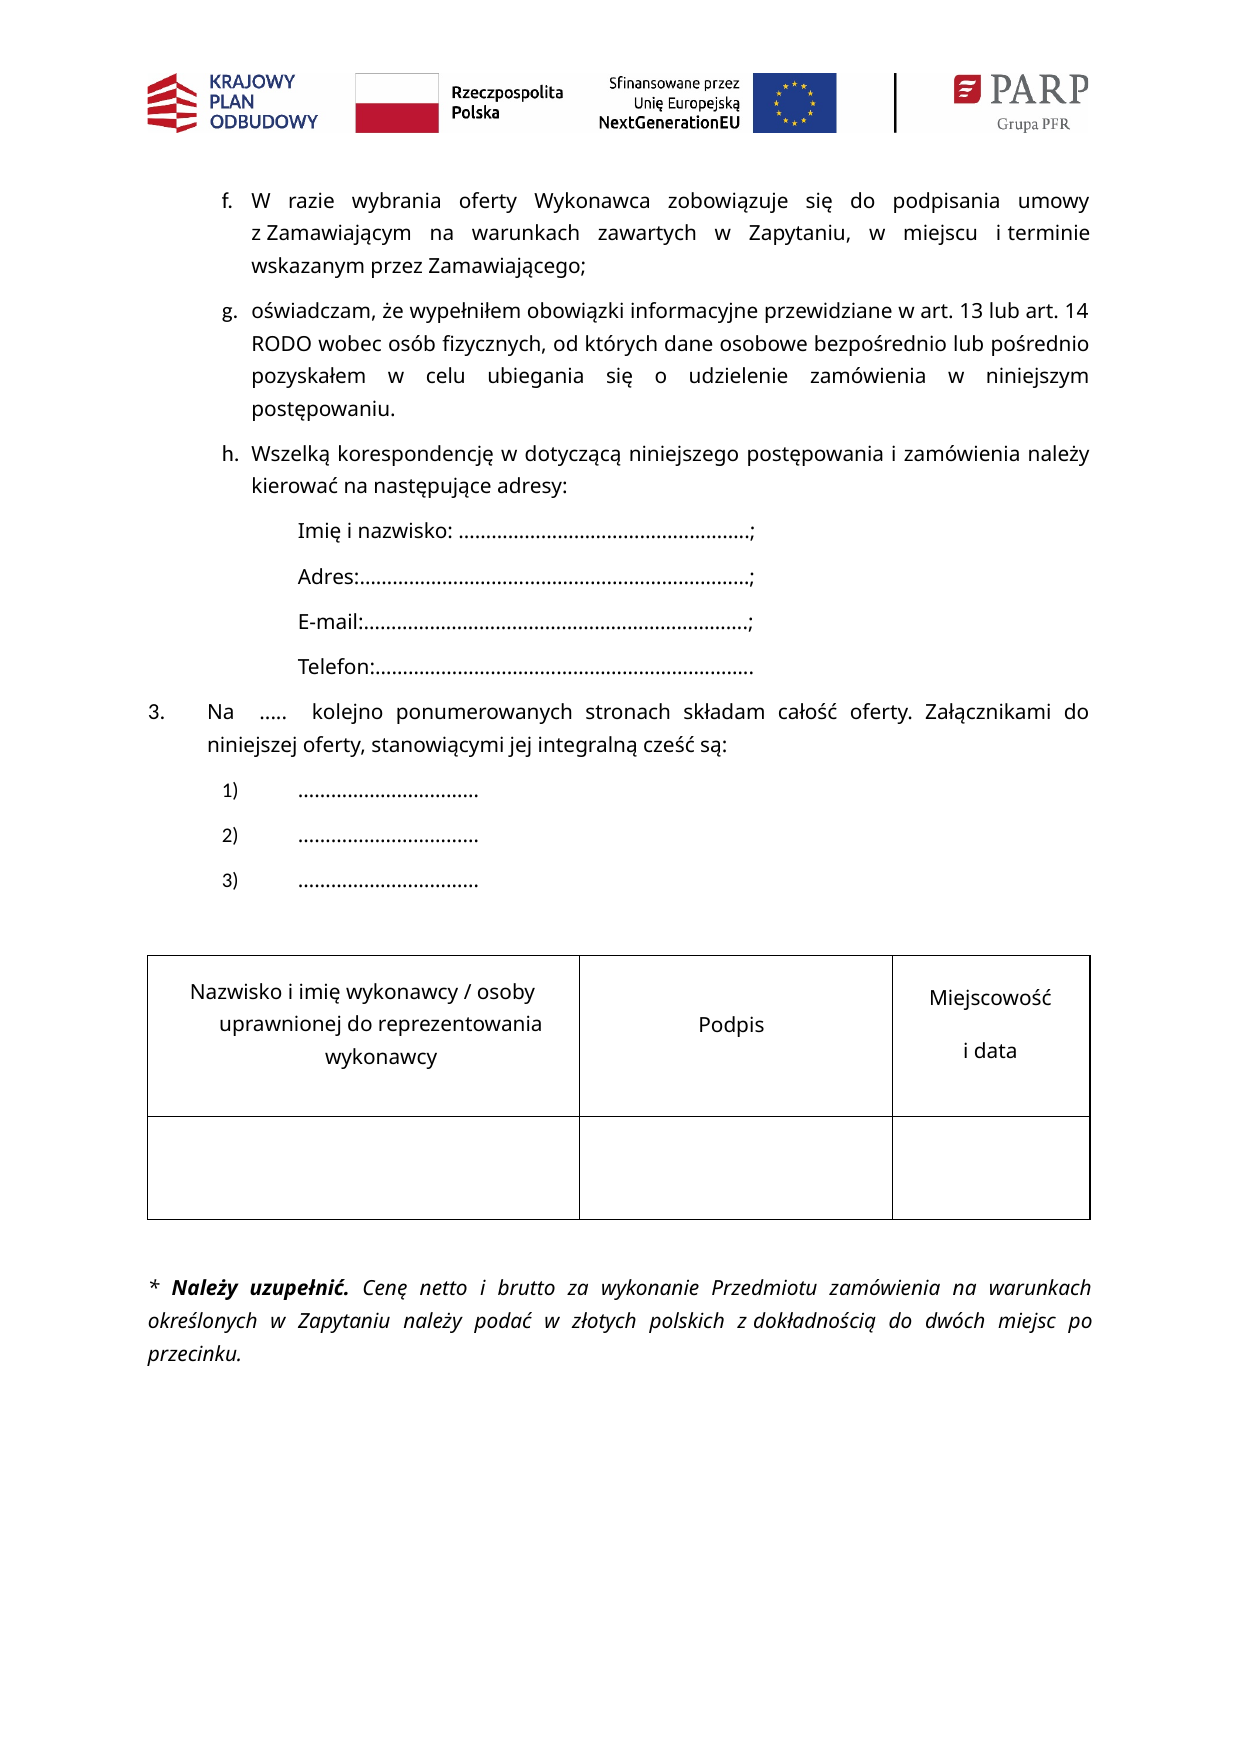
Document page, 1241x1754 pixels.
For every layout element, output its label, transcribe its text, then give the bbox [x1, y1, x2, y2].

list …………………………… [207, 865, 1090, 893]
list …………………………… [207, 775, 1090, 803]
table_header Miejscowość i data [893, 956, 1089, 1116]
picture [147, 73, 1089, 133]
list Wszelką korespondencję w dotyczącą niniejszego postępowania i zamówienia należy kierować na następujące adresy: [222, 439, 1090, 500]
table_cell [580, 1117, 892, 1219]
text E-mail:…………………………………………………………….; [298, 607, 1090, 635]
text Imię i nazwisko: …………………………….……..………..; [298, 517, 1090, 545]
list W razie wybrania oferty Wykonawca zobowiązuje się do podpisania umowy z Zamawiającym na warunkach zawartych w Zapytaniu, w miejscu i terminie wskazanym przez Zamawiającego; [222, 186, 1090, 279]
list …………………………… [207, 820, 1090, 848]
text * Należy uzupełnić. Cenę netto i brutto za wykonanie Przedmiotu zamówienia na warunkach określonych w Zapytaniu należy podać w złotych polskich z dokładnością do dwóch miejsc po przecinku. [148, 1273, 1093, 1367]
table_cell [893, 1117, 1089, 1219]
table_header Podpis [580, 956, 892, 1116]
table_cell [148, 1117, 579, 1219]
list Na ..... kolejno ponumerowanych stronach składam całość oferty. Załącznikami do niniejszej oferty, stanowiącymi jej integralną cześć są: [148, 697, 1090, 758]
text Adres:………………………………………….……….…………; [298, 562, 1090, 590]
text Telefon:…………………………………………………….…….. [298, 652, 1090, 680]
table_header Nazwisko i imię wykonawcy / osoby uprawnionej do reprezentowania wykonawcy [148, 956, 579, 1116]
list oświadczam, że wypełniłem obowiązki informacyjne przewidziane w art. 13 lub art. 14 RODO wobec osób fizycznych, od których dane osobowe bezpośrednio lub pośrednio pozyskałem w celu ubiegania się o udzielenie zamówienia w niniejszym postępowaniu. [222, 296, 1090, 422]
